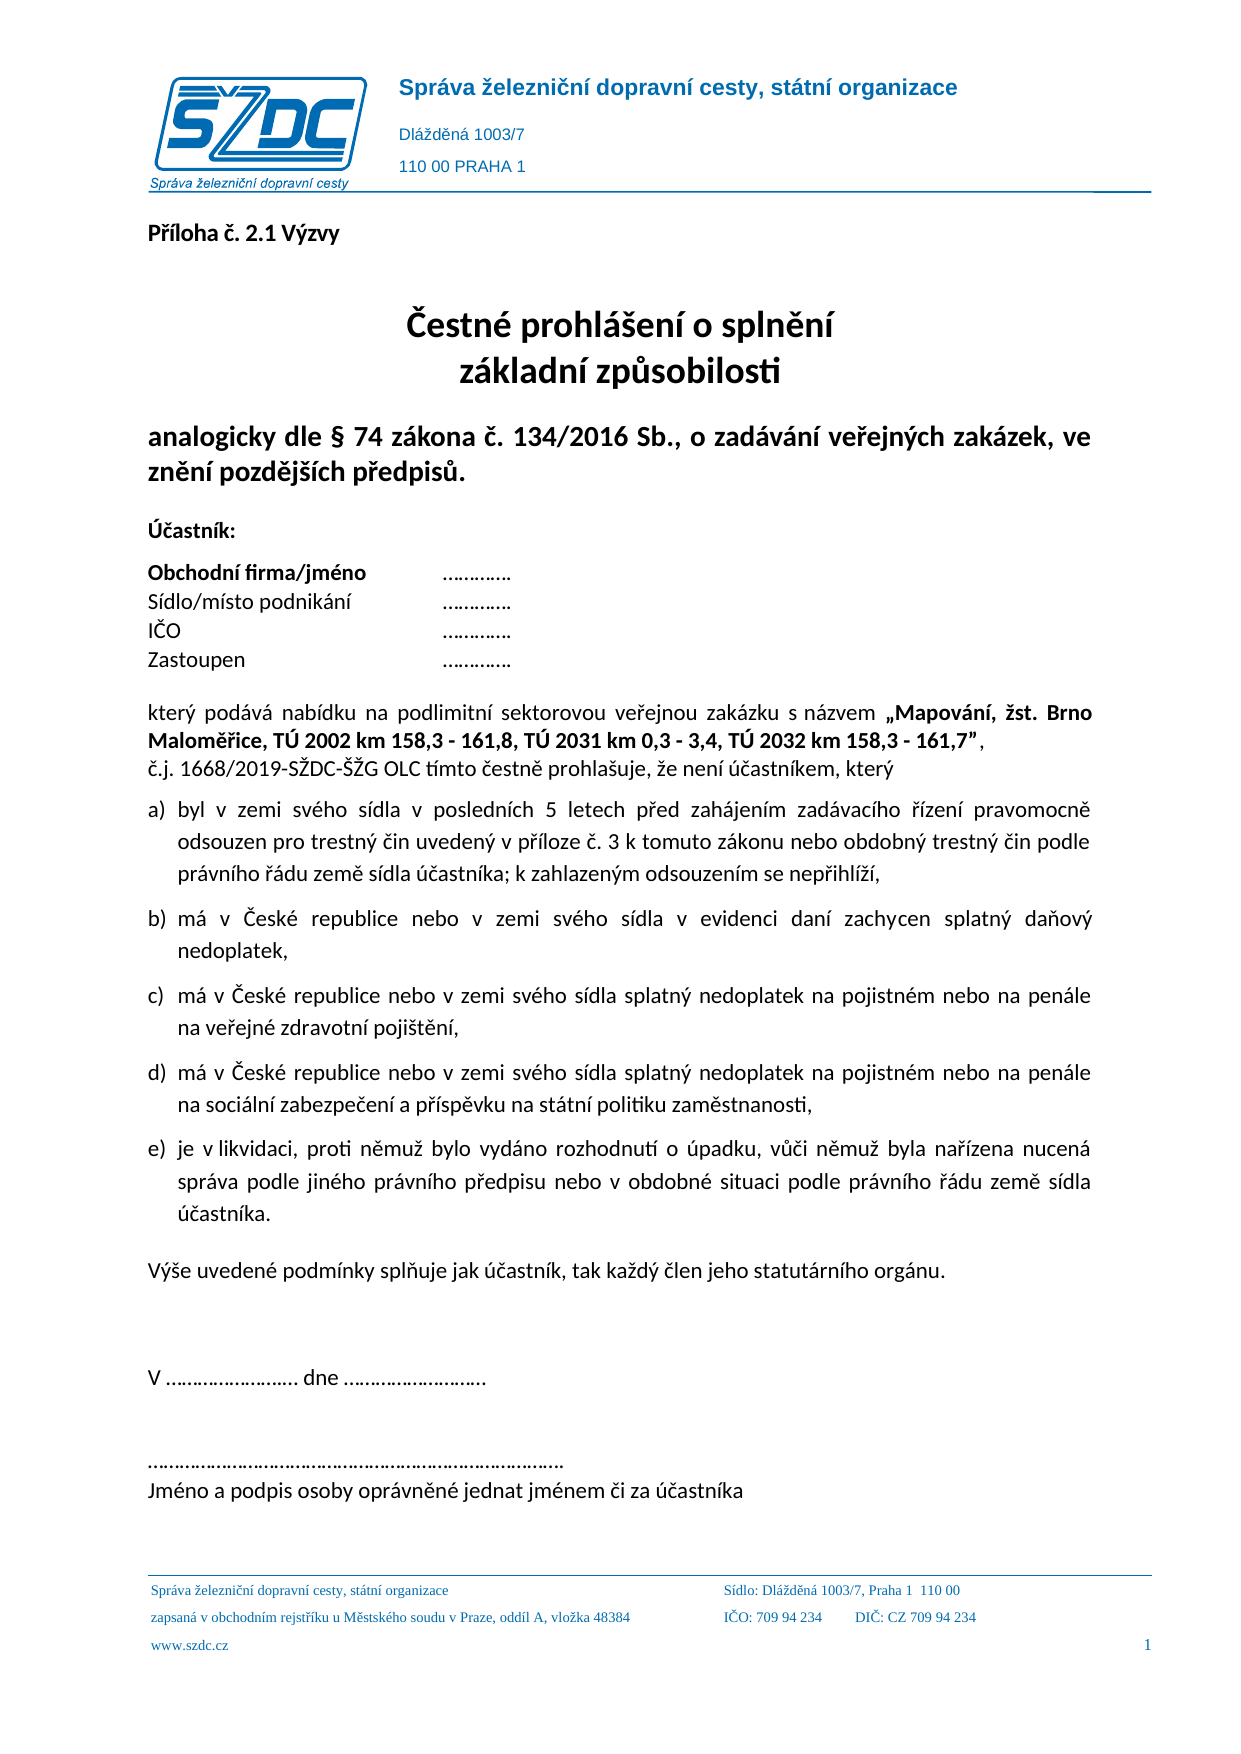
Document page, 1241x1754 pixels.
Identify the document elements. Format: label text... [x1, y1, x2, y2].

text který podává nabídku na podlimitní sektorovou veřejnou zakázku s názvem „Mapování, žst. Brno Maloměřice, TÚ 2002 km 158,3 - 161,8, TÚ 2031 km 0,3 - 3,4, TÚ 2032 km 158,3 - 161,7”, [148, 698, 1093, 754]
text a) byl v zemi svého sídla v posledních 5 letech před zahájením zadávacího řízení pravomocně odsouzen pro trestný čin uvedený v příloze č. 3 k tomuto zákonu nebo obdobný trestný čin podle právního řádu země sídla účastníka; k zahlazeným odsouzením se nepřihlíží, [148, 795, 1093, 887]
text Obchodní firma/jméno …………. [148, 557, 1093, 586]
text Výše uvedené podmínky splňuje jak účastník, tak každý člen jeho statutárního orgánu. [148, 1256, 1093, 1284]
text Příloha č. 2.1 Výzvy [148, 218, 1093, 248]
text V ………………….… dne ……………………… [148, 1362, 1092, 1391]
text č.j. 1668/2019-SŽDC-ŠŽG OLC tímto čestně prohlašuje, že není účastníkem, který [148, 754, 1093, 782]
text c) má v České republice nebo v zemi svého sídla splatný nedoplatek na pojistném nebo na penále na veřejné zdravotní pojištění, [148, 981, 1093, 1041]
text IČO …………. [148, 615, 1093, 644]
text Účastník: [148, 514, 1093, 545]
text Zastoupen …………. [148, 644, 1093, 673]
text Jméno a podpis osoby oprávněné jednat jménem či za účastníka [148, 1475, 1092, 1504]
title analogicky dle § 74 zákona č. 134/2016 Sb., o zadávání veřejných zakázek, ve znění pozdějších předpisů. [148, 418, 1093, 489]
text Sídlo/místo podnikání …………. [148, 586, 1093, 615]
text d) má v České republice nebo v zemi svého sídla splatný nedoplatek na pojistném nebo na penále na sociální zabezpečení a příspěvku na státní politiku zaměstnanosti, [148, 1058, 1093, 1118]
text ……………………………………………………………………. [148, 1446, 1092, 1475]
text b) má v České republice nebo v zemi svého sídla v evidenci daní zachycen splatný daňový nedoplatek, [148, 904, 1093, 964]
title Čestné prohlášení o splnění základní způsobilosti [148, 301, 1093, 393]
text e) je v likvidaci, proti němuž bylo vydáno rozhodnutí o úpadku, vůči němuž byla nařízena nucená správa podle jiného právního předpisu nebo v obdobné situaci podle právního řádu země sídla účastníka. [148, 1134, 1093, 1227]
